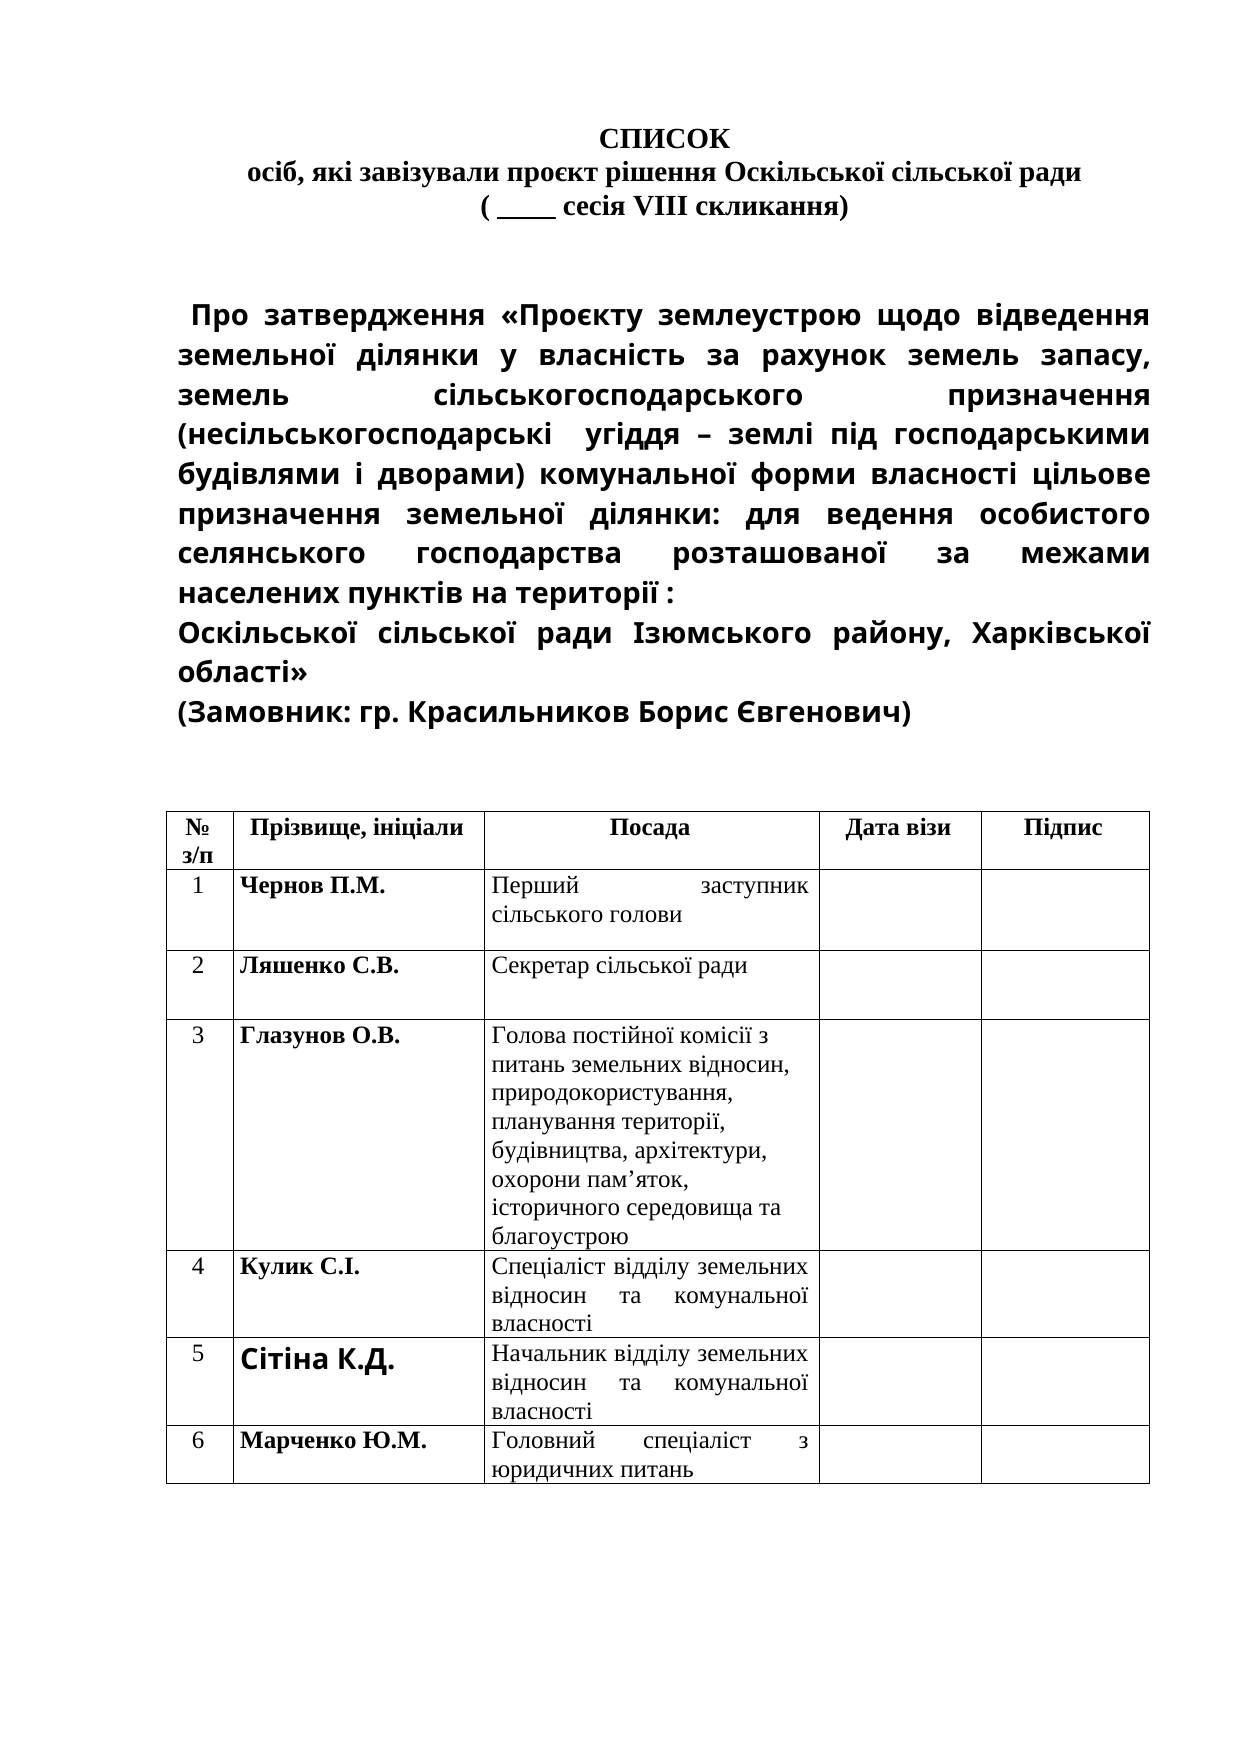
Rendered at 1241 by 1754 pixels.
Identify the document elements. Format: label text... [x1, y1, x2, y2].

table_cell [820, 1020, 981, 1250]
text Оскільської сільської ради Ізюмського району, Харківської області» [177, 612, 1152, 691]
table_cell 1 [167, 870, 233, 949]
table_cell [982, 870, 1149, 949]
table_cell 3 [167, 1020, 233, 1250]
table_cell 2 [167, 951, 233, 1019]
table_cell [982, 1020, 1149, 1250]
table_cell Секретар сільської ради [485, 951, 819, 1019]
table_cell [982, 951, 1149, 1019]
table_header Підпис [982, 812, 1149, 869]
table_cell [982, 1426, 1149, 1483]
table_cell Ляшенко С.В. [234, 951, 484, 1019]
text (Замовник: гр. Красильников Борис Євгенович) [177, 691, 1152, 731]
table_cell [982, 1338, 1149, 1424]
text ( ____ сесія VIII скликання) [177, 188, 1152, 221]
table_cell Кулик С.І. [234, 1251, 484, 1337]
table_cell [820, 870, 981, 949]
table_header Посада [485, 812, 819, 869]
text СПИСОК [177, 121, 1152, 154]
table_cell Глазунов О.В. [234, 1020, 484, 1250]
table_cell 6 [167, 1426, 233, 1483]
table_cell Марченко Ю.М. [234, 1426, 484, 1483]
table_cell Перший заступник сільського голови [485, 870, 819, 949]
table_cell Чернов П.М. [234, 870, 484, 949]
table_cell 4 [167, 1251, 233, 1337]
table_cell [820, 951, 981, 1019]
table_cell [820, 1338, 981, 1424]
table_cell Голова постійної комісії з питань земельних відносин, природокористування, планування території, будівництва, архітектури, охорони пам’яток, історичного середовища та благоустрою [485, 1020, 819, 1250]
table_header Дата візи [820, 812, 981, 869]
table_cell Сітіна К.Д. [234, 1338, 484, 1424]
table_cell [820, 1426, 981, 1483]
table_cell Головний спеціаліст з юридичних питань [485, 1426, 819, 1483]
table_cell 5 [167, 1338, 233, 1424]
table_header Прізвище, ініціали [234, 812, 484, 869]
text осіб, які завізували проєкт рішення Оскільської сільської ради [177, 154, 1152, 188]
text Про затвердження «Проєкту землеустрою щодо відведення земельної ділянки у власність за рахунок земель запасу, земель сільськогосподарського призначення (несільськогосподарські угіддя – землі під господарськими будівлями і дворами) комунальної форми власності цільове призначення земельної ділянки: для ведення особистого селянського господарства розташованої за межами населених пунктів на території : [177, 294, 1152, 612]
table_cell Начальник відділу земельних відносин та комунальної власності [485, 1338, 819, 1424]
table_cell [820, 1251, 981, 1337]
table_header № з/п [167, 812, 233, 869]
table_cell Спеціаліст відділу земельних відносин та комунальної власності [485, 1251, 819, 1337]
table_cell [982, 1251, 1149, 1337]
